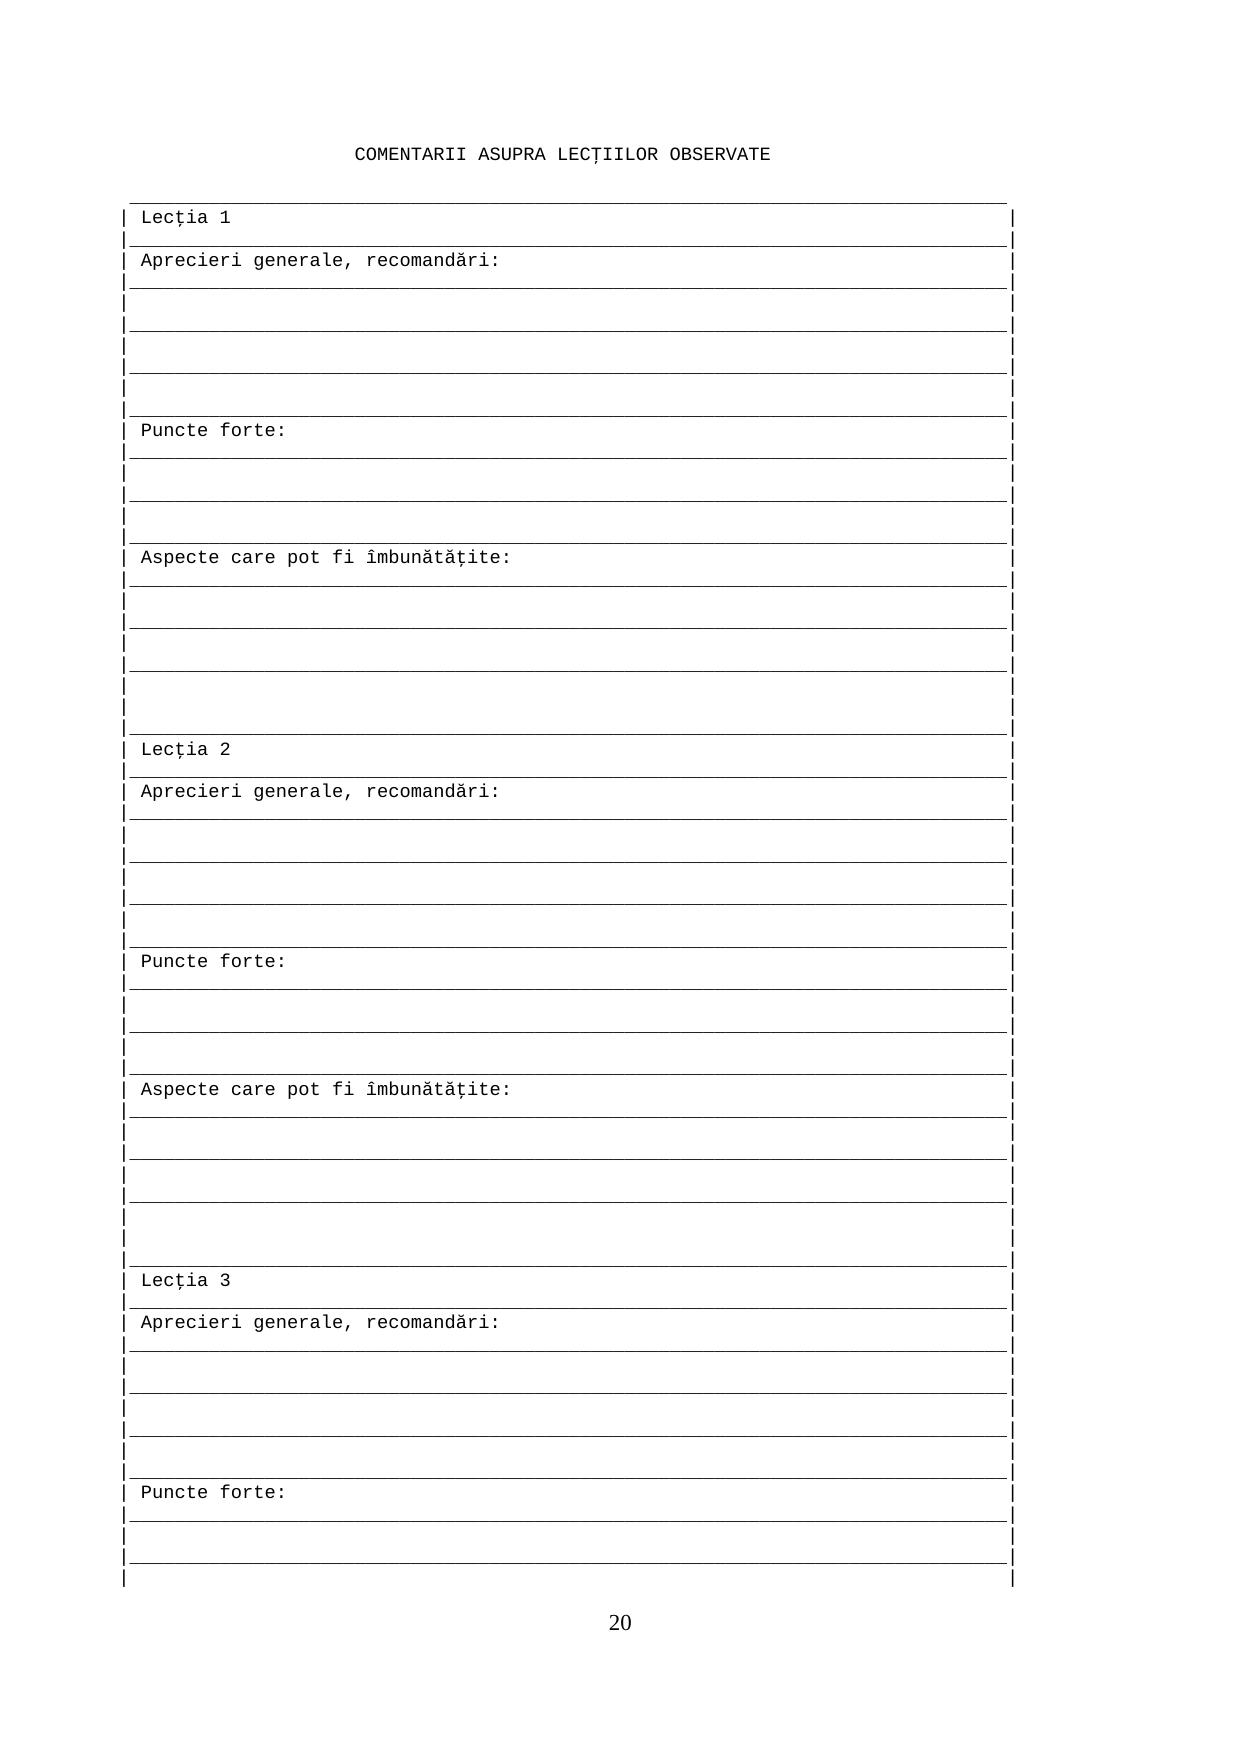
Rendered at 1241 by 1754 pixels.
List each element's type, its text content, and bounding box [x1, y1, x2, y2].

text | | [118, 676, 1122, 697]
text |______________________________________________________________________________| [118, 399, 1122, 421]
text |______________________________________________________________________________| [118, 612, 1122, 633]
text |______________________________________________________________________________| [118, 1186, 1122, 1207]
text |______________________________________________________________________________| [118, 527, 1122, 548]
text |______________________________________________________________________________| [118, 484, 1122, 506]
text | | [118, 1037, 1122, 1058]
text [118, 1504, 1122, 1526]
text | Aprecieri generale, recomandări: | [118, 782, 1122, 803]
text |______________________________________________________________________________| [118, 761, 1122, 782]
text | | [118, 994, 1122, 1016]
text |______________________________________________________________________________| [118, 846, 1122, 867]
text |______________________________________________________________________________| [118, 1292, 1122, 1313]
text |______________________________________________________________________________| [118, 272, 1122, 293]
text | | [118, 1122, 1122, 1143]
text |______________________________________________________________________________| [118, 357, 1122, 378]
text |______________________________________________________________________________| [118, 803, 1122, 824]
text |______________________________________________________________________________| [118, 1016, 1122, 1037]
text | | [118, 1207, 1122, 1228]
text | | [118, 293, 1122, 314]
text | Lecţia 1 | [118, 208, 1122, 229]
text |______________________________________________________________________________| [118, 569, 1122, 591]
text | | [118, 867, 1122, 888]
text | | [118, 633, 1122, 654]
text | Lecţia 3 | [118, 1271, 1122, 1292]
text | Puncte forte: | [118, 1483, 1122, 1504]
text | | [118, 1568, 1122, 1589]
text |______________________________________________________________________________| [118, 654, 1122, 676]
text |______________________________________________________________________________| [118, 718, 1122, 739]
text | | [118, 591, 1122, 612]
text |______________________________________________________________________________| [118, 1377, 1122, 1398]
text | | [118, 463, 1122, 484]
text |______________________________________________________________________________| [118, 229, 1122, 251]
text | Aspecte care pot fi îmbunătăţite: | [118, 1079, 1122, 1101]
text |______________________________________________________________________________| [118, 1249, 1122, 1271]
text | | [118, 824, 1122, 846]
text | | [118, 1356, 1122, 1377]
text | | [118, 336, 1122, 357]
text | | [118, 1526, 1122, 1547]
text |______________________________________________________________________________| [118, 314, 1122, 336]
text | | [118, 697, 1122, 718]
text | Aprecieri generale, recomandări: | [118, 1313, 1122, 1334]
text | Lecţia 2 | [118, 739, 1122, 761]
text COMENTARII ASUPRA LECŢIILOR OBSERVATE [118, 144, 1122, 166]
text |______________________________________________________________________________| [118, 1058, 1122, 1079]
text |______________________________________________________________________________| [118, 1334, 1122, 1356]
text |______________________________________________________________________________| [118, 888, 1122, 909]
text |______________________________________________________________________________| [118, 931, 1122, 952]
text | Puncte forte: | [118, 952, 1122, 973]
text |______________________________________________________________________________| [118, 1143, 1122, 1164]
text | | [118, 506, 1122, 527]
text |______________________________________________________________________________| [118, 442, 1122, 463]
text |______________________________________________________________________________| [118, 1462, 1122, 1483]
text |______________________________________________________________________________| [118, 973, 1122, 994]
text | | [118, 1398, 1122, 1419]
text ______________________________________________________________________________ [118, 187, 1122, 208]
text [118, 1547, 1122, 1568]
text | Puncte forte: | [118, 421, 1122, 442]
text | | [118, 909, 1122, 931]
text | | [118, 378, 1122, 399]
text |______________________________________________________________________________| [118, 1419, 1122, 1441]
text | | [118, 1228, 1122, 1249]
text |______________________________________________________________________________| [118, 1101, 1122, 1122]
text | Aprecieri generale, recomandări: | [118, 251, 1122, 272]
text | | [118, 1441, 1122, 1462]
text | | [118, 1164, 1122, 1186]
text | Aspecte care pot fi îmbunătăţite: | [118, 548, 1122, 569]
